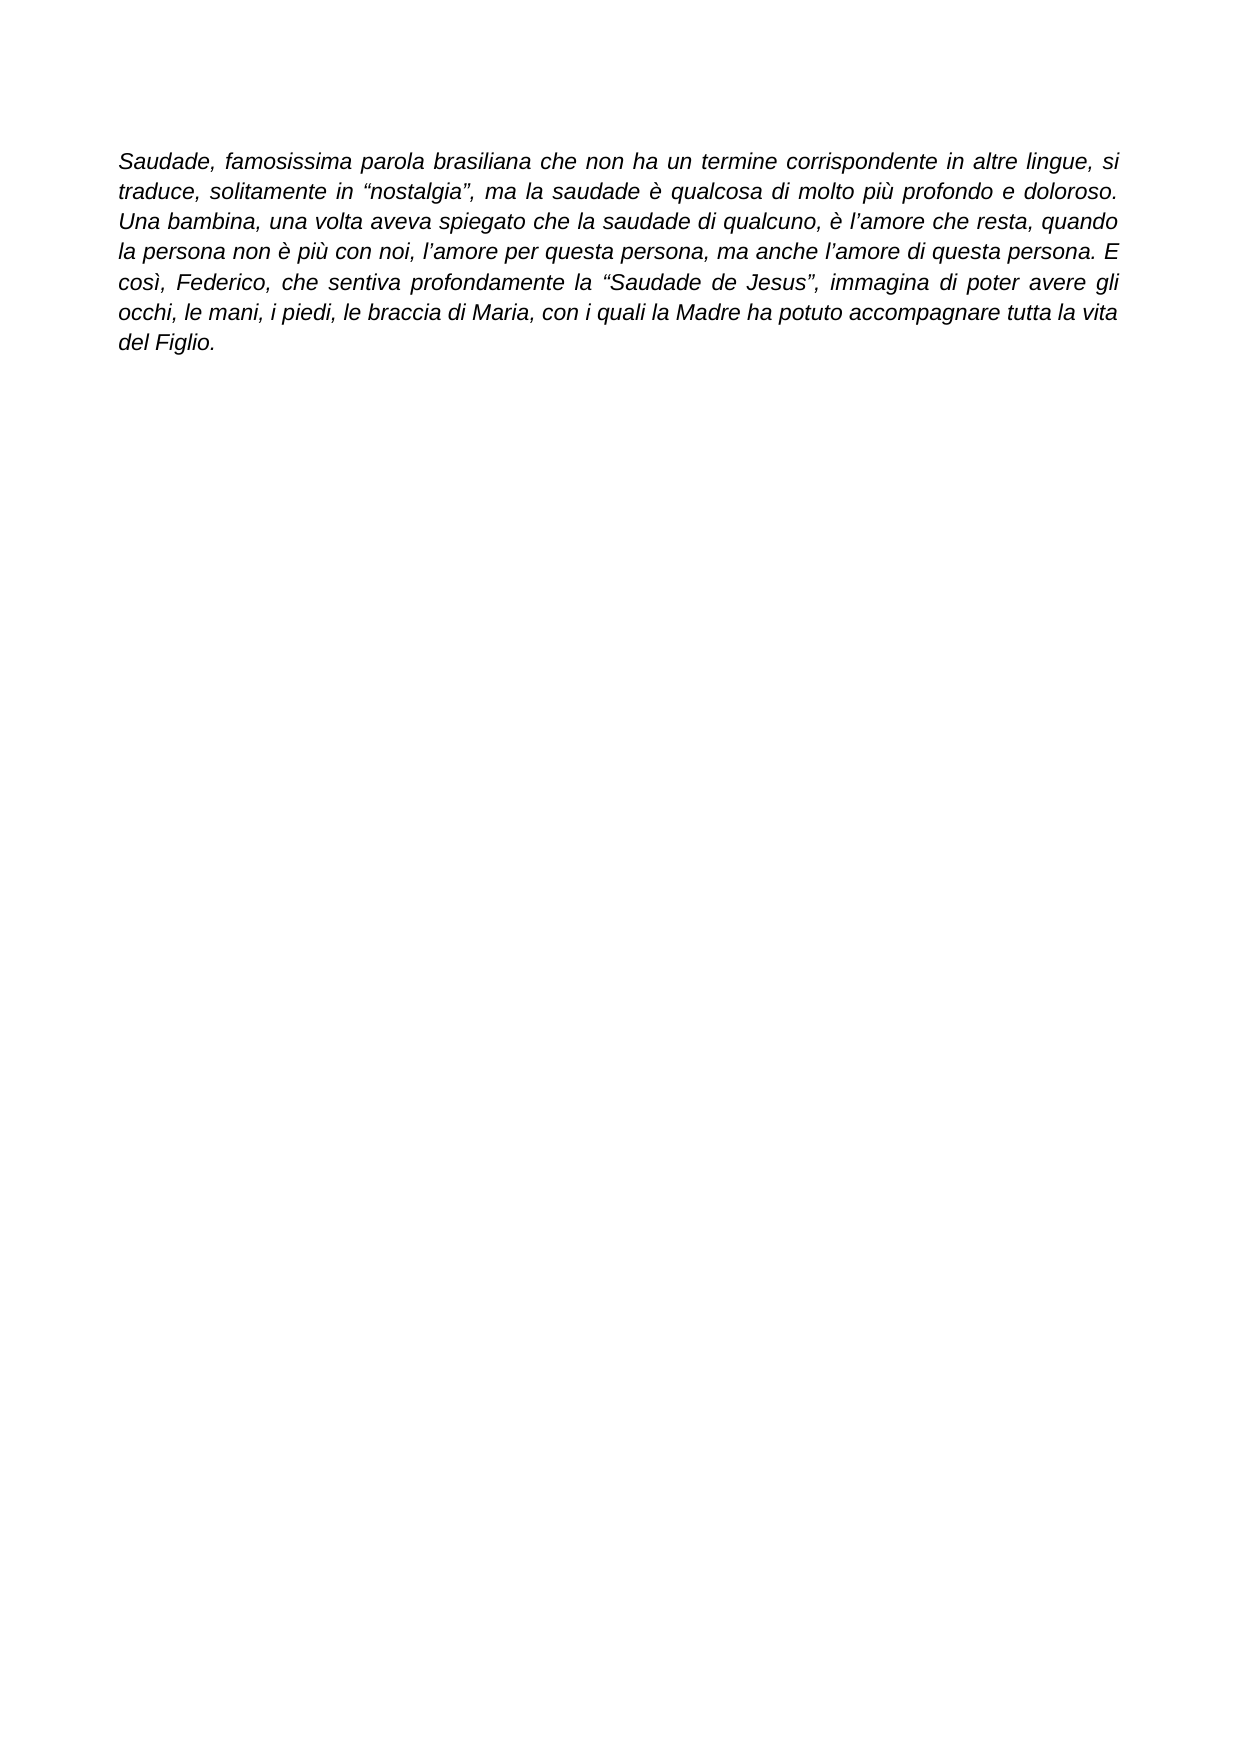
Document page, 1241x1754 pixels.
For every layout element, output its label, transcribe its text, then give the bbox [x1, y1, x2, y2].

text Saudade, famosissima parola brasiliana che non ha un termine corrispondente in altre lingue, si traduce, solitamente in “nostalgia”, ma la saudade è qualcosa di molto più profondo e doloroso. Una bambina, una volta aveva spiegato che la saudade di qualcuno, è l’amore che resta, quando la persona non è più con noi, l’amore per questa persona, ma anche l’amore di questa persona. E così, Federico, che sentiva profondamente la “Saudade de Jesus”, immagina di poter avere gli occhi, le mani, i piedi, le braccia di Maria, con i quali la Madre ha potuto accompagnare tutta la vita del Figlio. [118, 148, 1122, 355]
